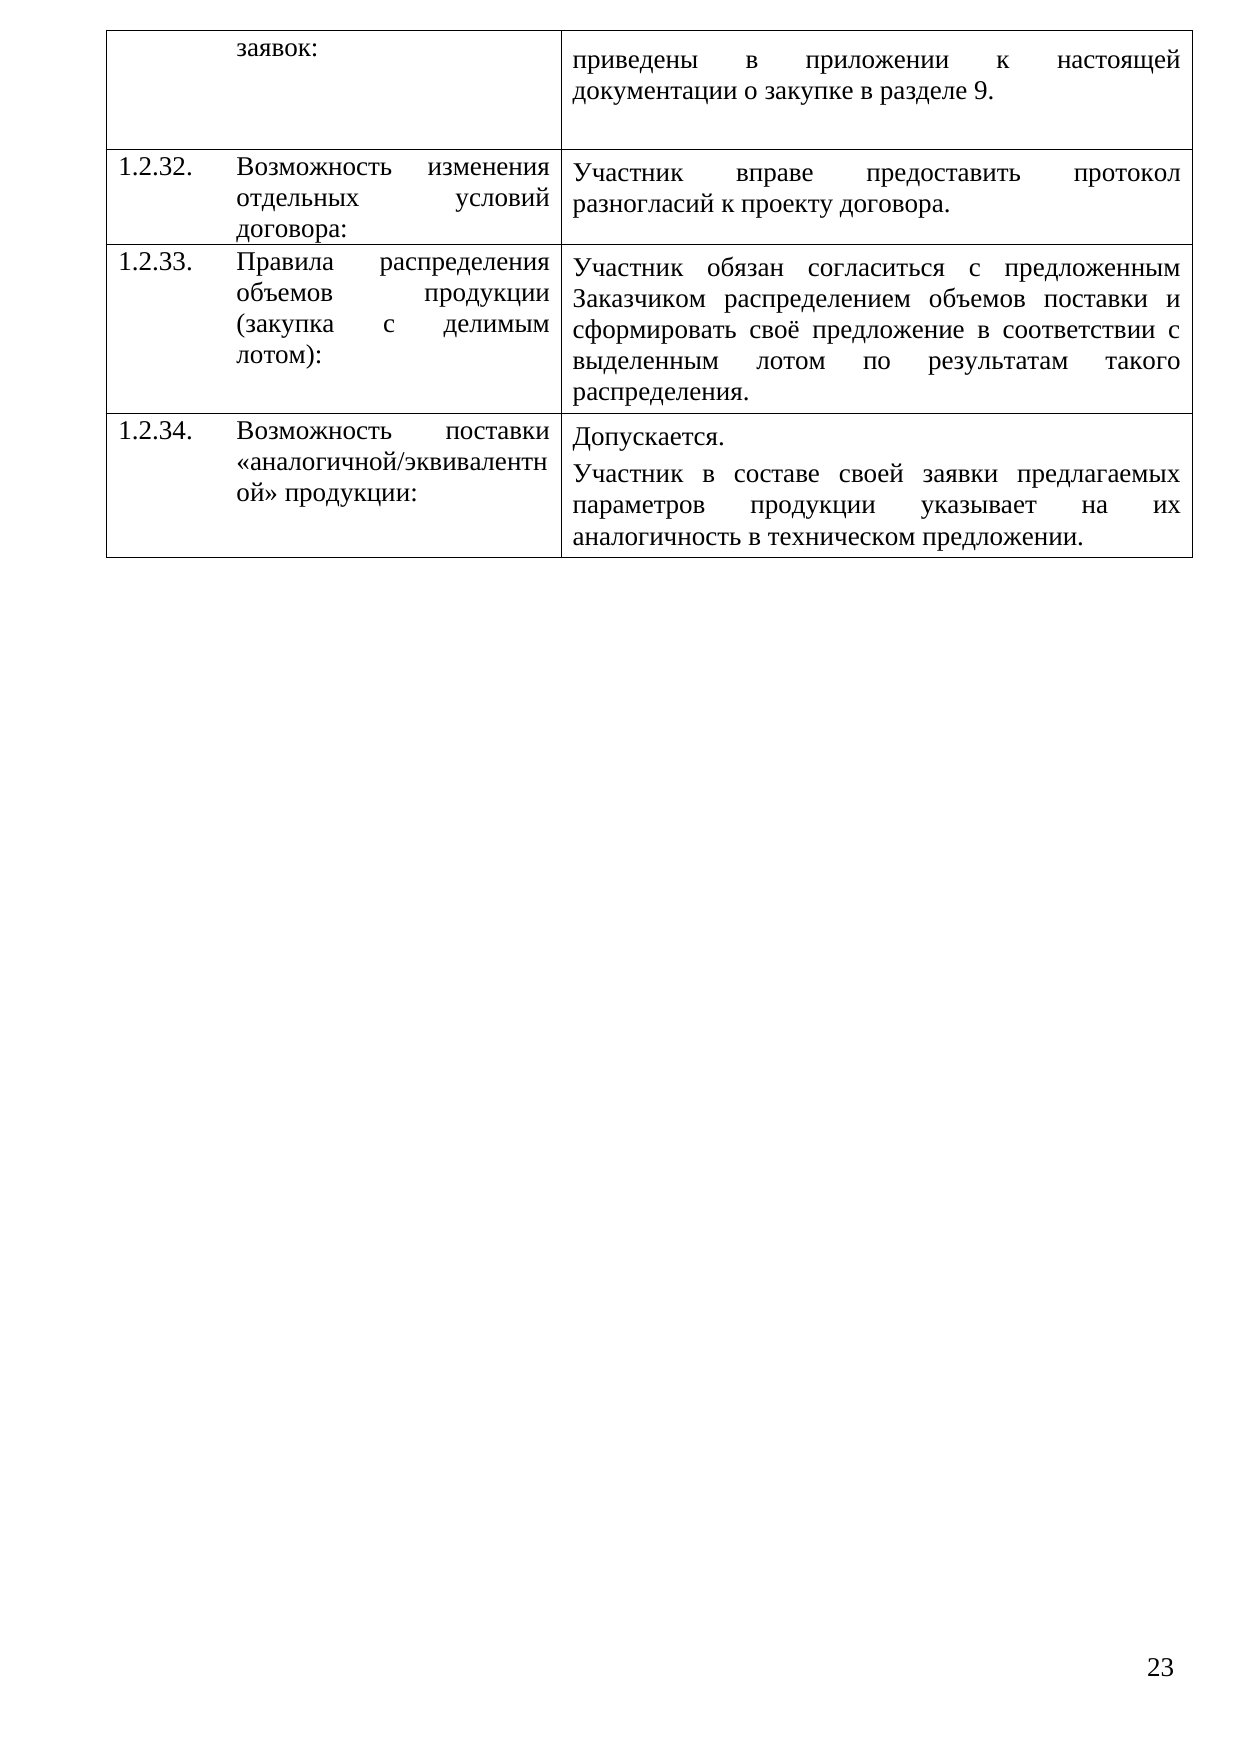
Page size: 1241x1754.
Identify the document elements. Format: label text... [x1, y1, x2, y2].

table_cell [107, 31, 561, 149]
table_cell Допускается. Участник в составе своей заявки предлагаемых параметров продукции указывает на их аналогичность в техническом предложении. [562, 414, 1192, 557]
table_cell Возможность изменения отдельных условий договора: [107, 150, 561, 243]
table_cell Участник обязан согласиться с предложенным Заказчиком распределением объемов поставки и сформировать своё предложение в соответствии с выделенным лотом по результатам такого распределения. [562, 245, 1192, 413]
table_cell Правила распределения объемов продукции (закупка с делимым лотом): [107, 245, 561, 413]
table_cell Участник вправе предоставить протокол разногласий к проекту договора. [562, 150, 1192, 243]
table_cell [562, 31, 1192, 149]
table_cell Возможность поставки «аналогичной/эквивалентной» продукции: [107, 414, 561, 557]
